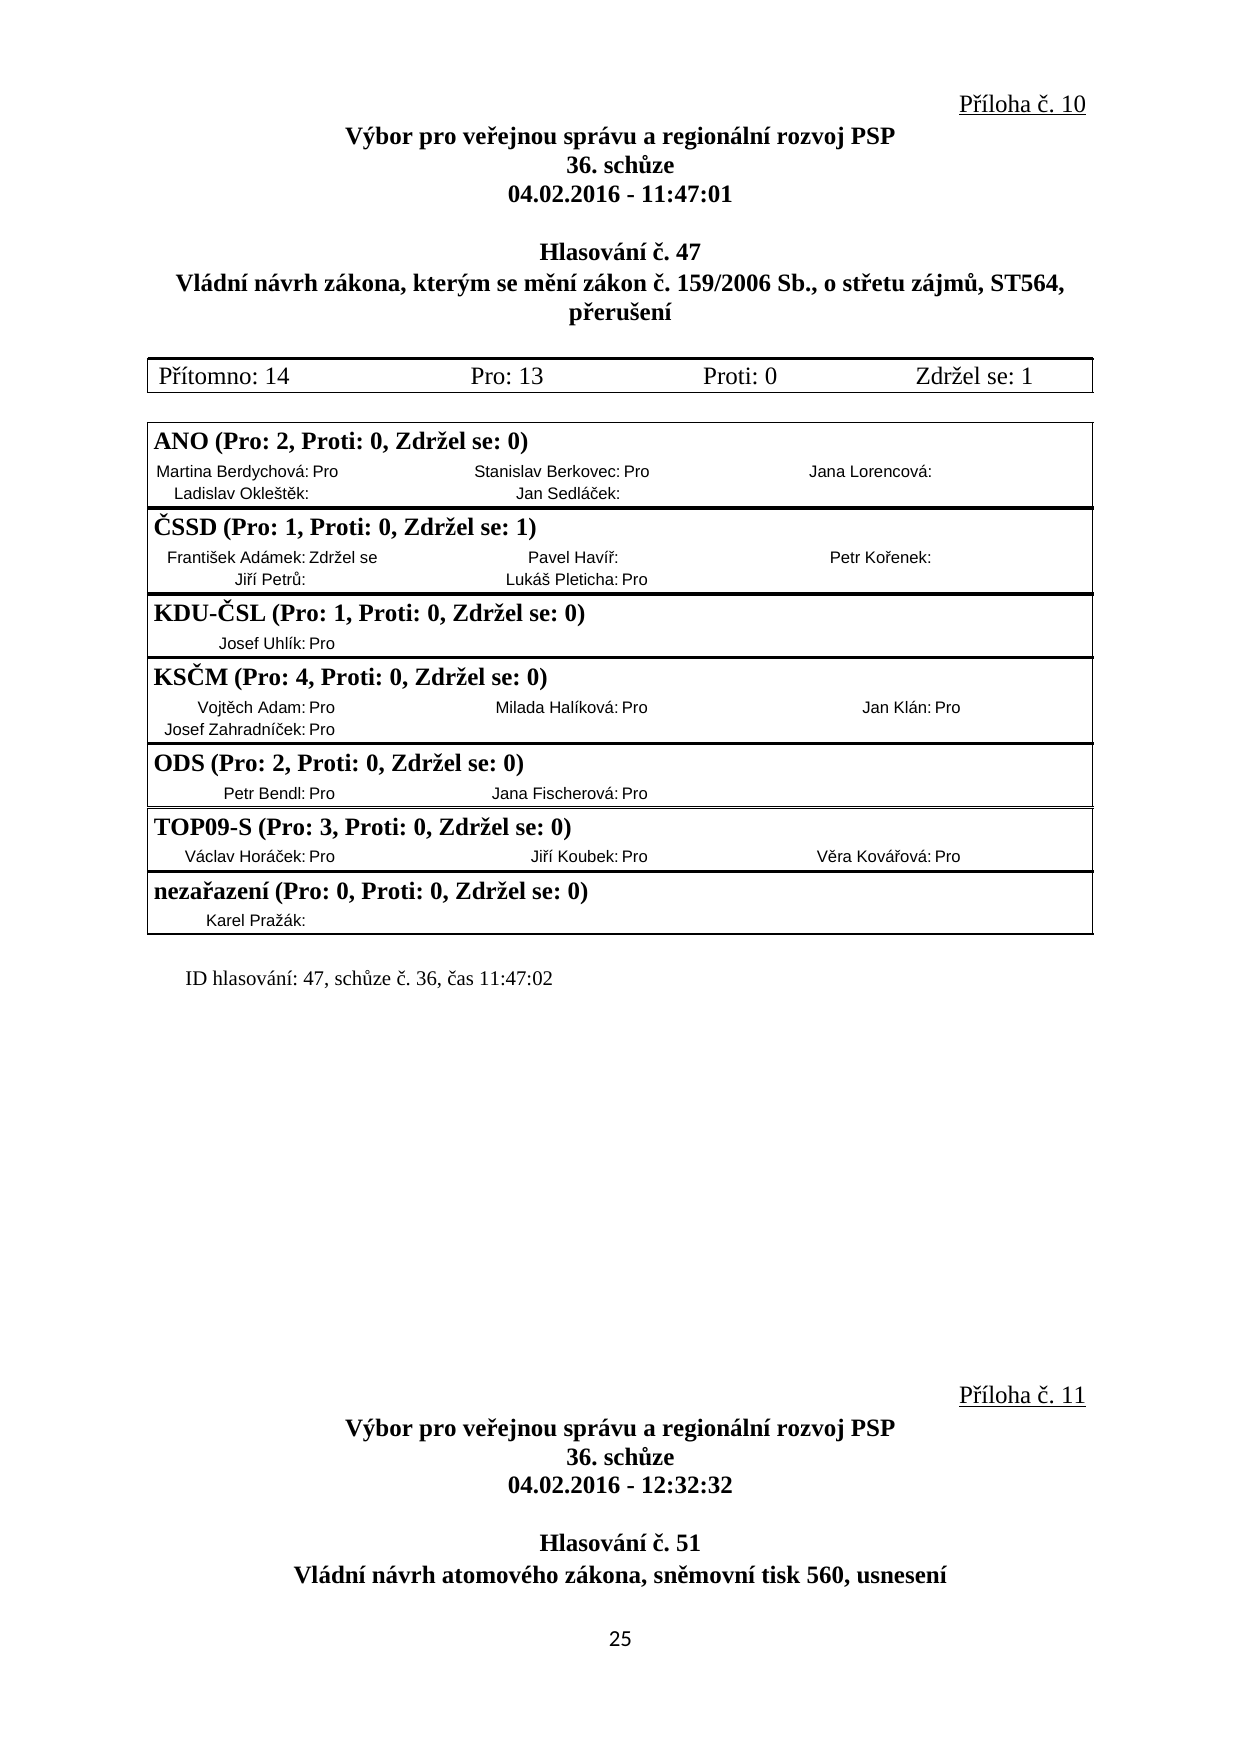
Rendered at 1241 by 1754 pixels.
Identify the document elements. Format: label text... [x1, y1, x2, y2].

table_cell [148, 459, 1092, 506]
table_cell Vládní návrh zákona, kterým se mění zákon č. 159/2006 Sb., o střetu zájmů, ST564, přerušení [148, 267, 1093, 328]
text ID hlasování: 47, schůze č. 36, čas 11:47:02 [185, 935, 1093, 989]
table_header [148, 510, 1092, 544]
table_header [148, 873, 1092, 908]
table_header [148, 360, 1092, 391]
table_header [148, 745, 1092, 780]
text Příloha č. 10 [185, 89, 1093, 117]
table_header Výbor pro veřejnou správu a regionální rozvoj PSP 36. schůze 04.02.2016 - 12:32:32 Hlasování č. 51 [148, 1412, 1093, 1559]
table_cell [148, 908, 1092, 933]
text Příloha č. 11 [185, 1381, 1093, 1409]
table_header Výbor pro veřejnou správu a regionální rozvoj PSP 36. schůze 04.02.2016 - 11:47:01 Hlasování č. 47 [148, 120, 1093, 267]
table_cell [148, 545, 1092, 592]
table_cell [148, 844, 1092, 869]
table_cell [148, 631, 1092, 656]
table_header [148, 659, 1092, 694]
table_header [148, 809, 1092, 844]
table_cell [148, 694, 1092, 742]
table_header [148, 596, 1092, 631]
table_header [148, 423, 1092, 458]
table_cell [148, 780, 1092, 806]
table_cell Vládní návrh atomového zákona, sněmovní tisk 560, usnesení [148, 1559, 1093, 1591]
